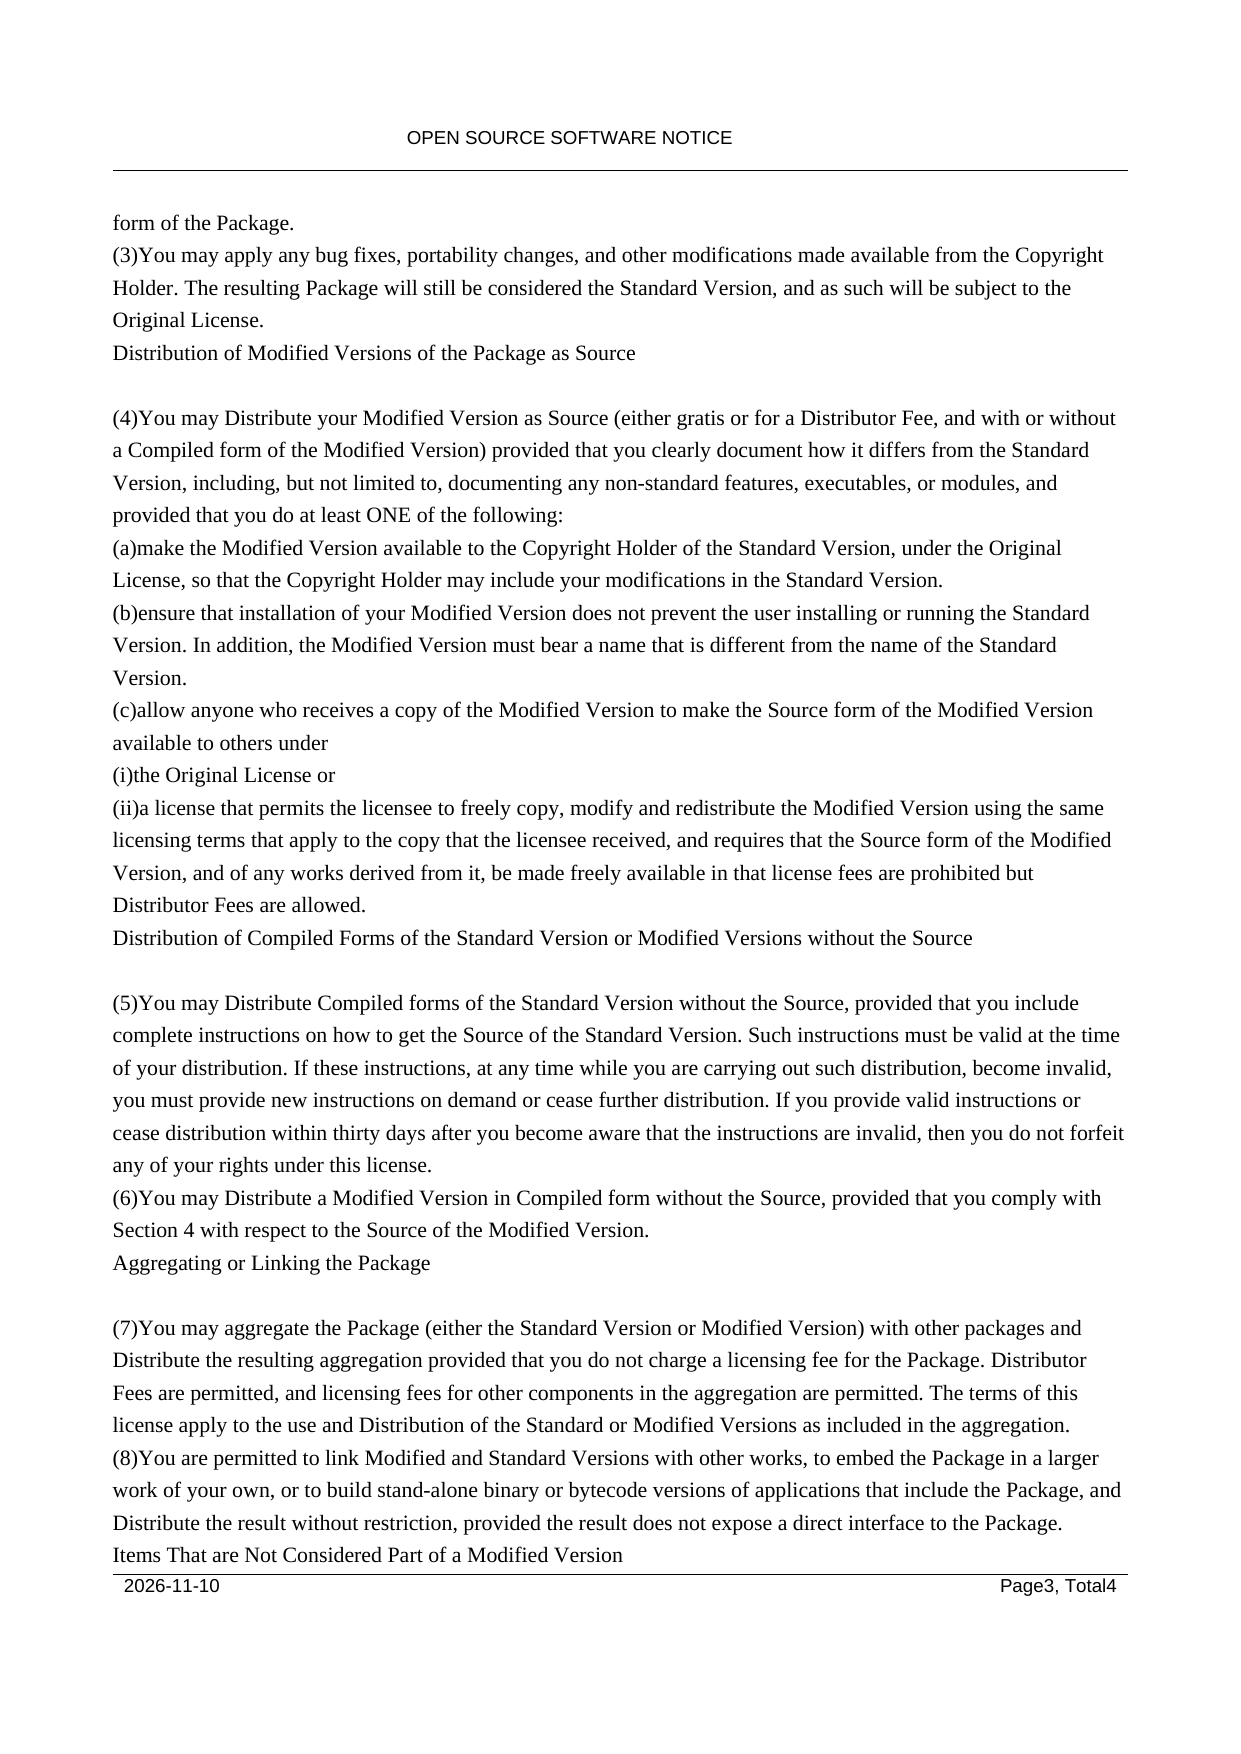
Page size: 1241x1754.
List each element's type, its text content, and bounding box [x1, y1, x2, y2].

text Distribution of Modified Versions of the Package as Source [112, 336, 1128, 369]
text (3)You may apply any bug fixes, portability changes, and other modifications made available from the Copyright Holder. The resulting Package will still be considered the Standard Version, and as such will be subject to the Original License. [112, 239, 1128, 336]
text (ii)a license that permits the licensee to freely copy, modify and redistribute the Modified Version using the same licensing terms that apply to the copy that the licensee received, and requires that the Source form of the Modified Version, and of any works derived from it, be made freely available in that license fees are prohibited but Distributor Fees are allowed. [112, 791, 1128, 921]
text (a)make the Modified Version available to the Copyright Holder of the Standard Version, under the Original License, so that the Copyright Holder may include your modifications in the Standard Version. [112, 531, 1128, 596]
text (7)You may aggregate the Package (either the Standard Version or Modified Version) with other packages and Distribute the resulting aggregation provided that you do not charge a licensing fee for the Package. Distributor Fees are permitted, and licensing fees for other components in the aggregation are permitted. The terms of this license apply to the use and Distribution of the Standard or Modified Versions as included in the aggregation. [112, 1311, 1128, 1441]
text (b)ensure that installation of your Modified Version does not prevent the user installing or running the Standard Version. In addition, the Modified Version must bear a name that is different from the name of the Standard Version. [112, 596, 1128, 694]
text Aggregating or Linking the Package [112, 1246, 1128, 1279]
text Distribution of Compiled Forms of the Standard Version or Modified Versions without the Source [112, 921, 1128, 954]
text Items That are Not Considered Part of a Modified Version [112, 1539, 1128, 1571]
text (i)the Original License or [112, 759, 1128, 791]
text (8)You are permitted to link Modified and Standard Versions with other works, to embed the Package in a larger work of your own, or to build stand-alone binary or bytecode versions of applications that include the Package, and Distribute the result without restriction, provided the result does not expose a direct interface to the Package. [112, 1441, 1128, 1539]
text (c)allow anyone who receives a copy of the Modified Version to make the Source form of the Modified Version available to others under [112, 694, 1128, 759]
text (4)You may Distribute your Modified Version as Source (either gratis or for a Distributor Fee, and with or without a Compiled form of the Modified Version) provided that you clearly document how it differs from the Standard Version, including, but not limited to, documenting any non-standard features, executables, or modules, and provided that you do at least ONE of the following: [112, 401, 1128, 531]
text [112, 206, 1128, 239]
text (5)You may Distribute Compiled forms of the Standard Version without the Source, provided that you include complete instructions on how to get the Source of the Standard Version. Such instructions must be valid at the time of your distribution. If these instructions, at any time while you are carrying out such distribution, become invalid, you must provide new instructions on demand or cease further distribution. If you provide valid instructions or cease distribution within thirty days after you become aware that the instructions are invalid, then you do not forfeit any of your rights under this license. [112, 986, 1128, 1181]
text (6)You may Distribute a Modified Version in Compiled form without the Source, provided that you comply with Section 4 with respect to the Source of the Modified Version. [112, 1181, 1128, 1246]
